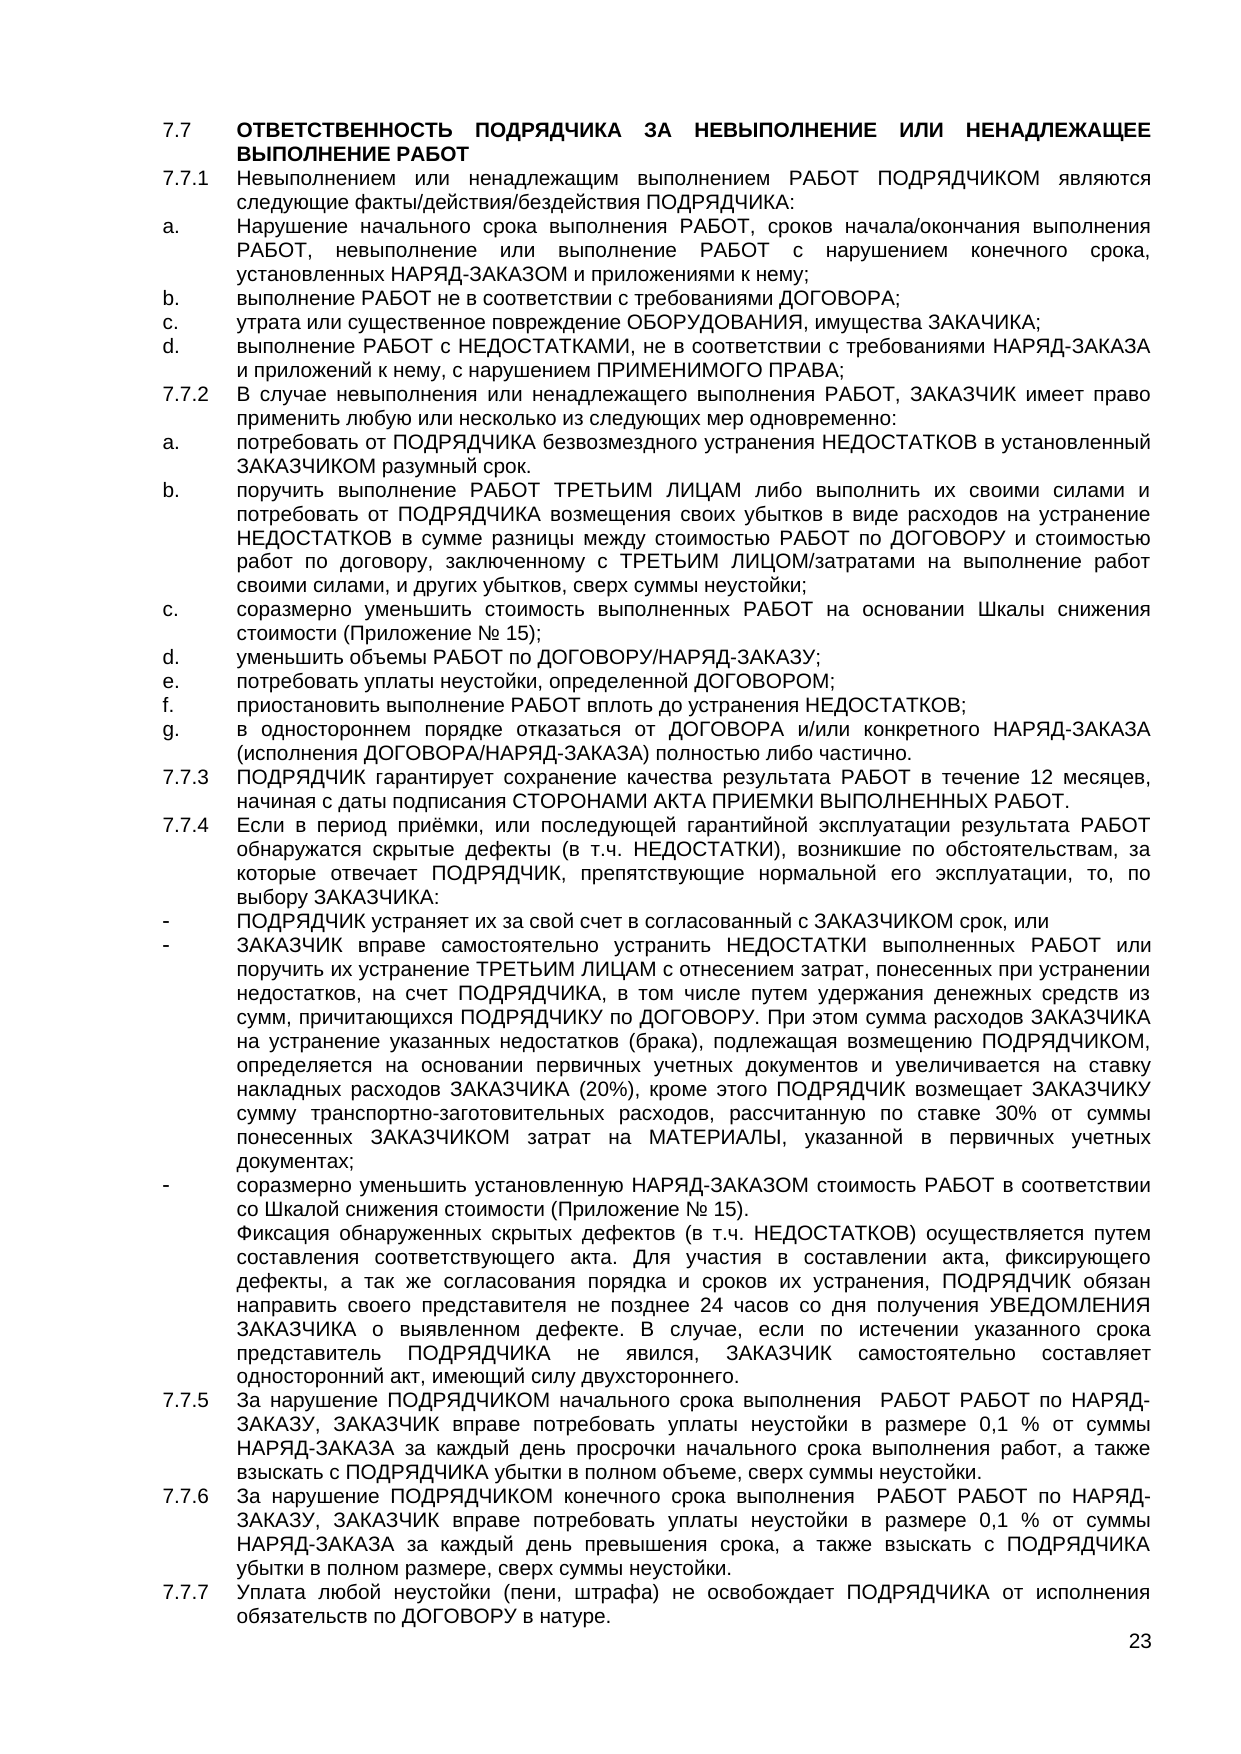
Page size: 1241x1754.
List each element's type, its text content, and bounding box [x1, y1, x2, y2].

list потребовать уплаты неустойки, определенной ДОГОВОРОМ; [162, 669, 1152, 693]
list в одностороннем порядке отказаться от ДОГОВОРА и/или конкретного НАРЯД-ЗАКАЗА (исполнения ДОГОВОРА/НАРЯД-ЗАКАЗА) полностью либо частично. [162, 717, 1152, 765]
list Невыполнением или ненадлежащим выполнением РАБОТ ПОДРЯДЧИКОМ являются следующие факты/действия/бездействия ПОДРЯДЧИКА: [162, 166, 1152, 214]
list уменьшить объемы РАБОТ по ДОГОВОРУ/НАРЯД-ЗАКАЗУ; [162, 645, 1152, 669]
list За нарушение ПОДРЯДЧИКОМ начального срока выполнения РАБОТ РАБОТ по НАРЯД-ЗАКАЗУ, ЗАКАЗЧИК вправе потребовать уплаты неустойки в размере 0,1 % от суммы НАРЯД-ЗАКАЗА за каждый день просрочки начального срока выполнения работ, а также взыскать с ПОДРЯДЧИКА убытки в полном объеме, сверх суммы неустойки. [162, 1388, 1152, 1484]
list ОТВЕТСТВЕННОСТЬ ПОДРЯДЧИКА ЗА НЕВЫПОЛНЕНИЕ ИЛИ НЕНАДЛЕЖАЩЕЕ ВЫПОЛНЕНИЕ РАБОТ [162, 118, 1152, 166]
list Фиксация обнаруженных скрытых дефектов (в т.ч. НЕДОСТАТКОВ) осуществляется путем составления соответствующего акта. Для участия в составлении акта, фиксирующего дефекты, а так же согласования порядка и сроков их устранения, ПОДРЯДЧИК обязан направить своего представителя не позднее 24 часов со дня получения УВЕДОМЛЕНИЯ ЗАКАЗЧИКА о выявленном дефекте. В случае, если по истечении указанного срока представитель ПОДРЯДЧИКА не явился, ЗАКАЗЧИК самостоятельно составляет односторонний акт, имеющий силу двухстороннего. [236, 1221, 1152, 1388]
list ПОДРЯДЧИК гарантирует сохранение качества результата РАБОТ в течение 12 месяцев, начиная с даты подписания СТОРОНАМИ АКТА ПРИЕМКИ ВЫПОЛНЕННЫХ РАБОТ. [162, 765, 1152, 813]
list соразмерно уменьшить установленную НАРЯД-ЗАКАЗОМ стоимость РАБОТ в соответствии со Шкалой снижения стоимости (Приложение № 15). [162, 1172, 1152, 1221]
list Нарушение начального срока выполнения РАБОТ, сроков начала/окончания выполнения РАБОТ, невыполнение или выполнение РАБОТ с нарушением конечного срока, установленных НАРЯД-ЗАКАЗОМ и приложениями к нему; [162, 214, 1152, 286]
list выполнение РАБОТ с НЕДОСТАТКАМИ, не в соответствии с требованиями НАРЯД-ЗАКАЗА и приложений к нему, с нарушением ПРИМЕНИМОГО ПРАВА; [162, 334, 1152, 382]
list Если в период приёмки, или последующей гарантийной эксплуатации результата РАБОТ обнаружатся скрытые дефекты (в т.ч. НЕДОСТАТКИ), возникшие по обстоятельствам, за которые отвечает ПОДРЯДЧИК, препятствующие нормальной его эксплуатации, то, по выбору ЗАКАЗЧИКА: [162, 813, 1152, 909]
list ПОДРЯДЧИК устраняет их за свой счет в согласованный с ЗАКАЗЧИКОМ срок, или [162, 909, 1152, 933]
list потребовать от ПОДРЯДЧИКА безвозмездного устранения НЕДОСТАТКОВ в установленный ЗАКАЗЧИКОМ разумный срок. [162, 429, 1152, 477]
list утрата или существенное повреждение ОБОРУДОВАНИЯ, имущества ЗАКАЧИКА; [162, 310, 1152, 334]
list ЗАКАЗЧИК вправе самостоятельно устранить НЕДОСТАТКИ выполненных РАБОТ или поручить их устранение ТРЕТЬИМ ЛИЦАМ с отнесением затрат, понесенных при устранении недостатков, на счет ПОДРЯДЧИКА, в том числе путем удержания денежных средств из сумм, причитающихся ПОДРЯДЧИКУ по ДОГОВОРУ. При этом сумма расходов ЗАКАЗЧИКА на устранение указанных недостатков (брака), подлежащая возмещению ПОДРЯДЧИКОМ, определяется на основании первичных учетных документов и увеличивается на ставку накладных расходов ЗАКАЗЧИКА (20%), кроме этого ПОДРЯДЧИК возмещает ЗАКАЗЧИКУ сумму транспортно-заготовительных расходов, рассчитанную по ставке 30% от суммы понесенных ЗАКАЗЧИКОМ затрат на МАТЕРИАЛЫ, указанной в первичных учетных документах; [162, 933, 1152, 1172]
list приостановить выполнение РАБОТ вплоть до устранения НЕДОСТАТКОВ; [162, 693, 1152, 717]
list поручить выполнение РАБОТ ТРЕТЬИМ ЛИЦАМ либо выполнить их своими силами и потребовать от ПОДРЯДЧИКА возмещения своих убытков в виде расходов на устранение НЕДОСТАТКОВ в сумме разницы между стоимостью РАБОТ по ДОГОВОРУ и стоимостью работ по договору, заключенному с ТРЕТЬИМ ЛИЦОМ/затратами на выполнение работ своими силами, и других убытков, сверх суммы неустойки; [162, 477, 1152, 597]
list Уплата любой неустойки (пени, штрафа) не освобождает ПОДРЯДЧИКА от исполнения обязательств по ДОГОВОРУ в натуре. [162, 1580, 1152, 1628]
list В случае невыполнения или ненадлежащего выполнения РАБОТ, ЗАКАЗЧИК имеет право применить любую или несколько из следующих мер одновременно: [162, 382, 1152, 429]
list За нарушение ПОДРЯДЧИКОМ конечного срока выполнения РАБОТ РАБОТ по НАРЯД-ЗАКАЗУ, ЗАКАЗЧИК вправе потребовать уплаты неустойки в размере 0,1 % от суммы НАРЯД-ЗАКАЗА за каждый день превышения срока, а также взыскать с ПОДРЯДЧИКА убытки в полном размере, сверх суммы неустойки. [162, 1484, 1152, 1580]
list соразмерно уменьшить стоимость выполненных РАБОТ на основании Шкалы снижения стоимости (Приложение № 15); [162, 597, 1152, 645]
list выполнение РАБОТ не в соответствии с требованиями ДОГОВОРА; [162, 286, 1152, 310]
